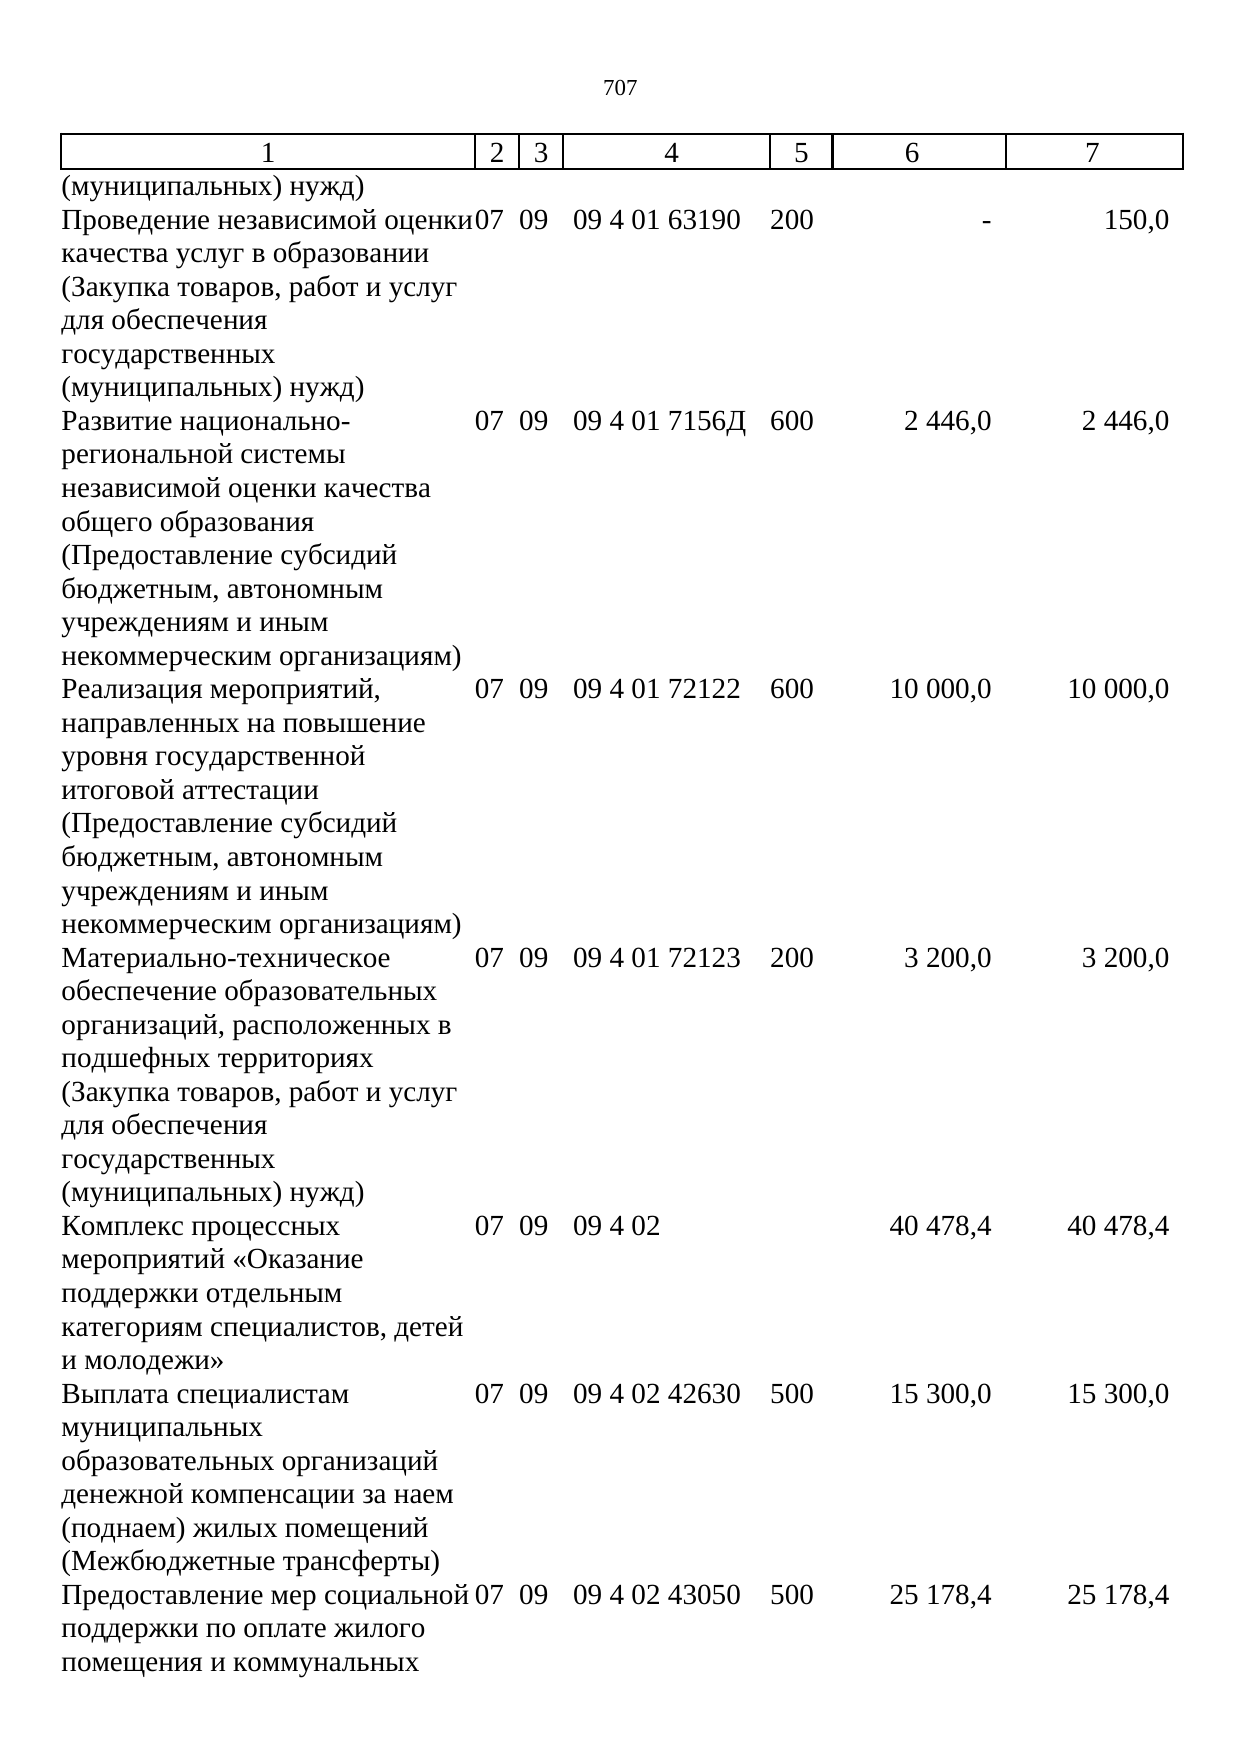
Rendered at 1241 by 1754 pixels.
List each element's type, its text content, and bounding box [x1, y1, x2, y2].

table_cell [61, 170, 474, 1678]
table_header 1 [62, 135, 474, 168]
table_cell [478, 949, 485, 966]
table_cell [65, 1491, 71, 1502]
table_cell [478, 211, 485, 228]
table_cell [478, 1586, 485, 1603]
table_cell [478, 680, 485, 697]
table_header 4 [564, 135, 769, 168]
table_header 3 [520, 135, 562, 168]
table_header 2 [476, 135, 518, 168]
table_header 6 [834, 135, 1005, 168]
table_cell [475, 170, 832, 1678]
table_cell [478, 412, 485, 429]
table_header 5 [771, 135, 831, 168]
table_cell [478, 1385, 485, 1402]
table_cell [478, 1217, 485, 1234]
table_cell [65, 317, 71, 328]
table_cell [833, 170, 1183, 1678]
table_header 7 [1007, 135, 1182, 168]
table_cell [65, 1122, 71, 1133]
